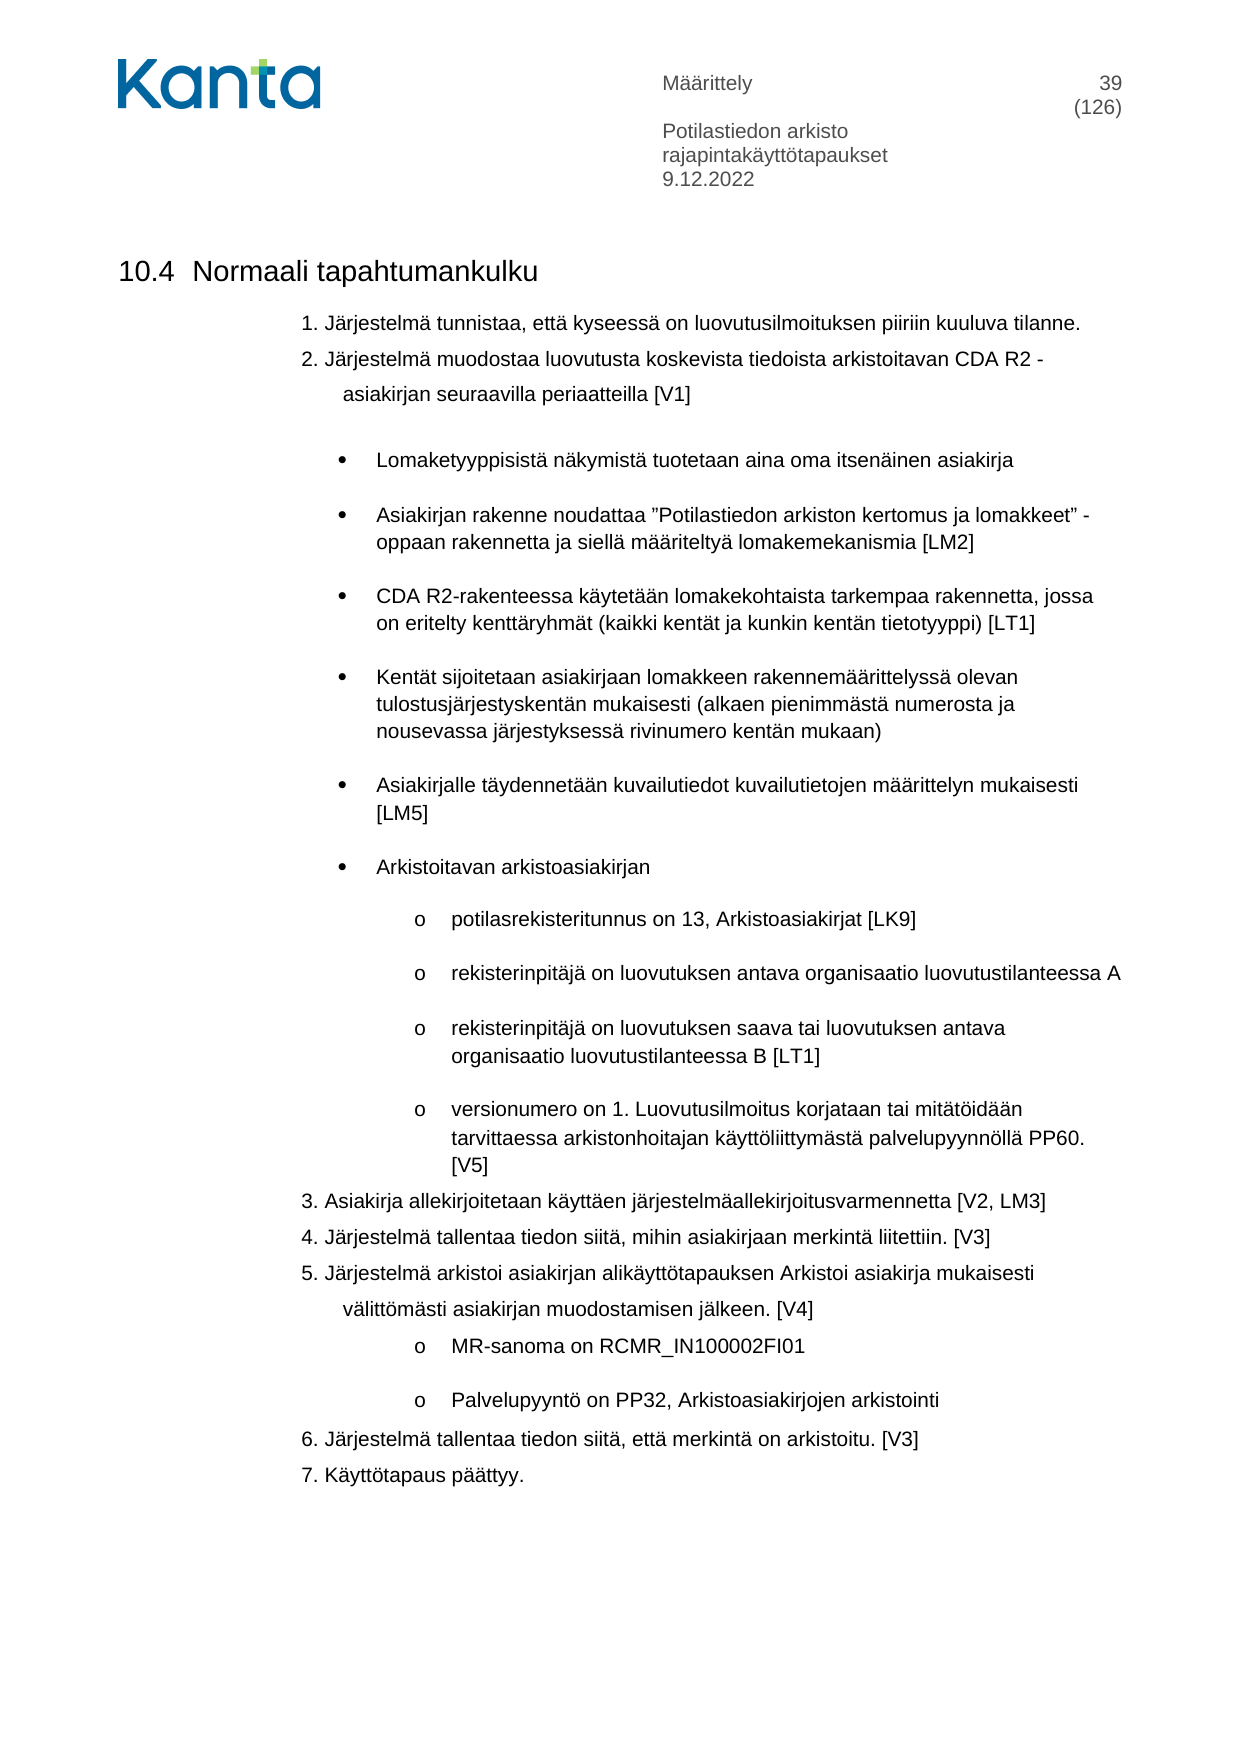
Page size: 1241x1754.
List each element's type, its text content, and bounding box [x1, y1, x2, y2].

list Arkistoitavan arkistoasiakirjan [339, 852, 1122, 879]
list potilasrekisteritunnus on 13, Arkistoasiakirjat [LK9] [414, 906, 1122, 933]
list Käyttötapaus päättyy. [301, 1462, 1122, 1486]
list Asiakirjalle täydennetään kuvailutiedot kuvailutietojen määrittelyn mukaisesti [LM5] [339, 770, 1122, 824]
list CDA R2-rakenteessa käytetään lomakekohtaista tarkempaa rakennetta, jossa on eritelty kenttäryhmät (kaikki kentät ja kunkin kentän tietotyyppi) [LT1] [339, 581, 1122, 635]
list Järjestelmä arkistoi asiakirjan alikäyttötapauksen Arkistoi asiakirja mukaisesti välittömästi asiakirjan muodostamisen jälkeen. [V4] [301, 1261, 1122, 1321]
list Asiakirjan rakenne noudattaa ”Potilastiedon arkiston kertomus ja lomakkeet” -oppaan rakennetta ja siellä määriteltyä lomakemekanismia [LM2] [339, 499, 1122, 554]
picture [118, 59, 321, 109]
list Lomaketyyppisistä näkymistä tuotetaan aina oma itsenäinen asiakirja [339, 445, 1122, 472]
list rekisterinpitäjä on luovutuksen saava tai luovutuksen antava organisaatio luovutustilanteessa B [LT1] [414, 1014, 1122, 1068]
list Asiakirja allekirjoitetaan käyttäen järjestelmäallekirjoitusvarmennetta [V2, LM3] [301, 1189, 1122, 1213]
list Järjestelmä tallentaa tiedon siitä, mihin asiakirjaan merkintä liitettiin. [V3] [301, 1225, 1122, 1249]
list rekisterinpitäjä on luovutuksen antava organisaatio luovutustilanteessa A [414, 960, 1122, 987]
list MR-sanoma on RCMR_IN100002FI01 [414, 1333, 1122, 1360]
list Palvelupyyntö on PP32, Arkistoasiakirjojen arkistointi [414, 1387, 1122, 1414]
subtitle Normaali tapahtumankulku [118, 254, 1122, 287]
list Järjestelmä tallentaa tiedon siitä, että merkintä on arkistoitu. [V3] [301, 1427, 1122, 1451]
list Järjestelmä tunnistaa, että kyseessä on luovutusilmoituksen piiriin kuuluva tilanne. [301, 310, 1122, 334]
list Järjestelmä muodostaa luovutusta koskevista tiedoista arkistoitavan CDA R2 -asiakirjan seuraavilla periaatteilla [V1] [301, 346, 1122, 406]
list Kentät sijoitetaan asiakirjaan lomakkeen rakennemäärittelyssä olevan tulostusjärjestyskentän mukaisesti (alkaen pienimmästä numerosta ja nousevassa järjestyksessä rivinumero kentän mukaan) [339, 662, 1122, 743]
list versionumero on 1. Luovutusilmoitus korjataan tai mitätöidään tarvittaessa arkistonhoitajan käyttöliittymästä palvelupyynnöllä PP60. [V5] [414, 1095, 1122, 1177]
